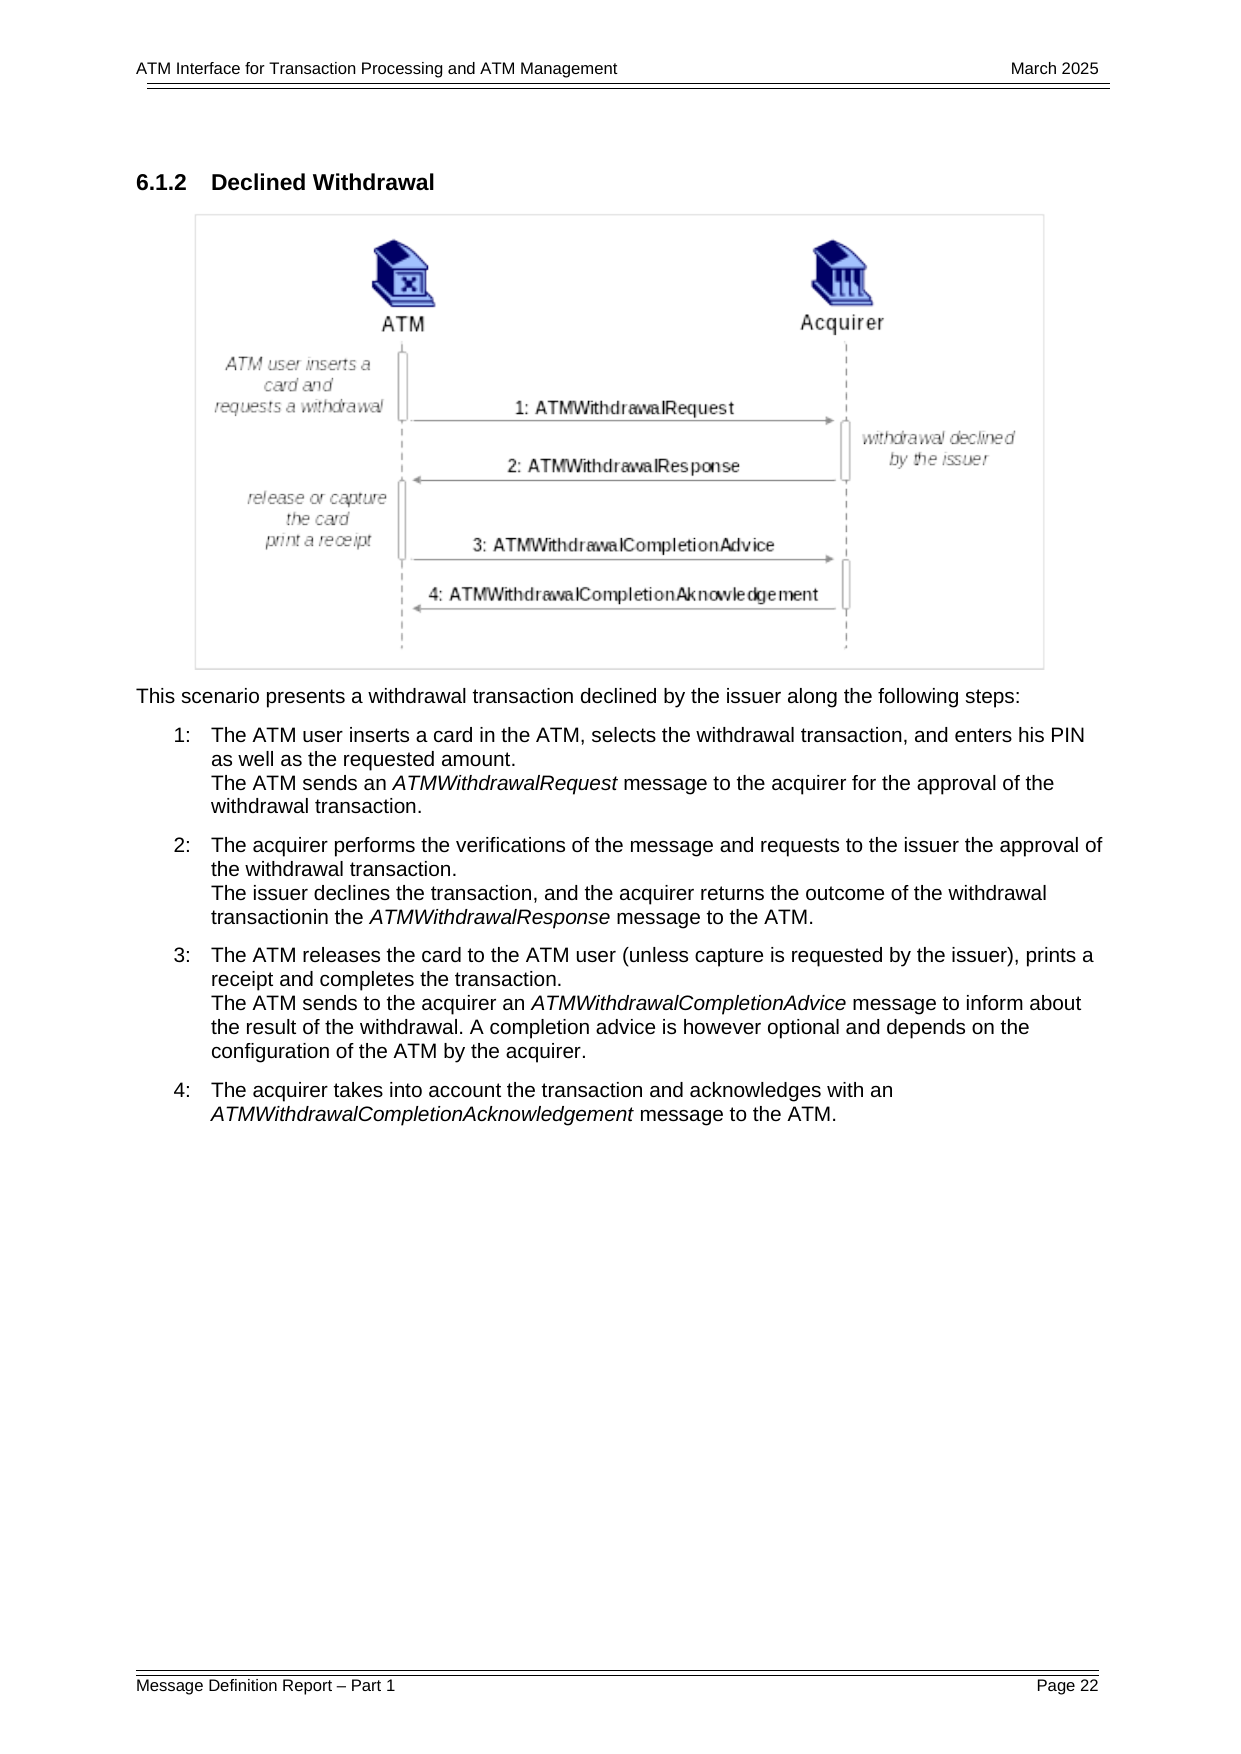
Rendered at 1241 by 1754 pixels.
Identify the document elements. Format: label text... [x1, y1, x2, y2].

list The acquirer takes into account the transaction and acknowledges with an ATMWithdrawalCompletionAcknowledgement message to the ATM. [173, 1078, 1104, 1126]
list The acquirer performs the verifications of the message and requests to the issuer the approval of the withdrawal transaction. The issuer declines the transaction, and the acquirer returns the outcome of the withdrawal transactionin the ATMWithdrawalResponse message to the ATM. [173, 833, 1104, 929]
list The ATM releases the card to the ATM user (unless capture is requested by the issuer), prints a receipt and completes the transaction. The ATM sends to the acquirer an ATMWithdrawalCompletionAdvice message to inform about the result of the withdrawal. A completion advice is however optional and depends on the configuration of the ATM by the acquirer. [173, 943, 1104, 1063]
text This scenario presents a withdrawal transaction declined by the issuer along the following steps: [136, 684, 1104, 708]
list The ATM user inserts a card in the ATM, selects the withdrawal transaction, and enters his PIN as well as the requested amount. The ATM sends an ATMWithdrawalRequest message to the acquirer for the approval of the withdrawal transaction. [173, 722, 1104, 818]
subtitle Declined Withdrawal [136, 169, 1104, 195]
